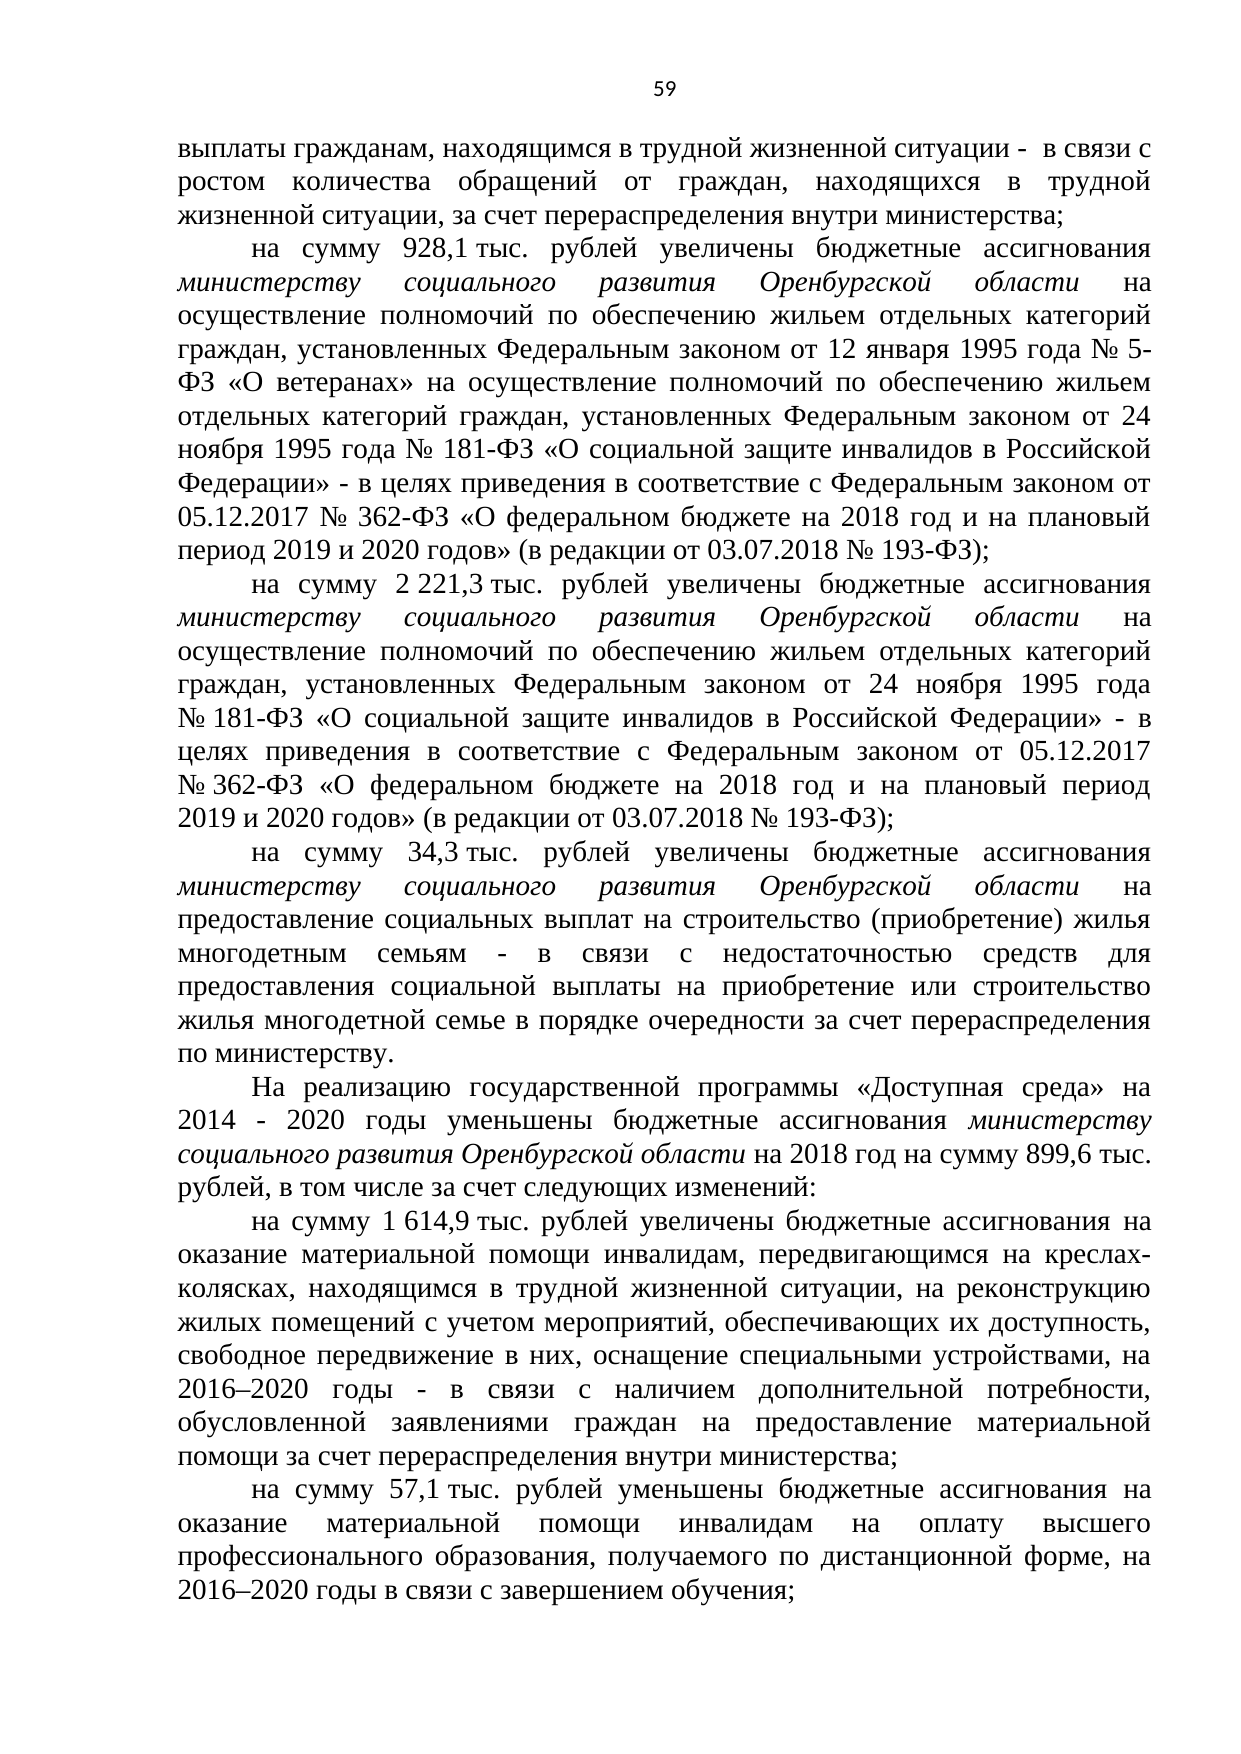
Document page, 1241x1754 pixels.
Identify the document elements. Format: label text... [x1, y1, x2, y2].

text на сумму 1 614,9 тыс. рублей увеличены бюджетные ассигнования на оказание материальной помощи инвалидам, передвигающимся на креслах-колясках, находящимся в трудной жизненной ситуации, на реконструкцию жилых помещений с учетом мероприятий, обеспечивающих их доступность, свободное передвижение в них, оснащение специальными устройствами, на 2016–2020 годы - в связи с наличием дополнительной потребности, обусловленной заявлениями граждан на предоставление материальной помощи за счет перераспределения внутри министерства; [177, 1203, 1152, 1471]
text На реализацию государственной программы «Доступная среда» на 2014 - 2020 годы уменьшены бюджетные ассигнования министерству социального развития Оренбургской области на 2018 год на сумму 899,6 тыс. рублей, в том числе за счет следующих изменений: [177, 1069, 1152, 1203]
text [177, 130, 1152, 230]
text на сумму 57,1 тыс. рублей уменьшены бюджетные ассигнования на оказание материальной помощи инвалидам на оплату высшего профессионального образования, получаемого по дистанционной форме, на 2016–2020 годы в связи с завершением обучения; [177, 1471, 1152, 1606]
text на сумму 928,1 тыс. рублей увеличены бюджетные ассигнования министерству социального развития Оренбургской области на осуществление полномочий по обеспечению жильем отдельных категорий граждан, установленных Федеральным законом от 12 января 1995 года № 5-ФЗ «О ветеранах» на осуществление полномочий по обеспечению жильем отдельных категорий граждан, установленных Федеральным законом от 24 ноября 1995 года № 181-ФЗ «О социальной защите инвалидов в Российской Федерации» - в целях приведения в соответствие с Федеральным законом от 05.12.2017 № 362-ФЗ «О федеральном бюджете на 2018 год и на плановый период 2019 и 2020 годов» (в редакции от 03.07.2018 № 193-ФЗ); [177, 230, 1152, 566]
text на сумму 2 221,3 тыс. рублей увеличены бюджетные ассигнования министерству социального развития Оренбургской области на осуществление полномочий по обеспечению жильем отдельных категорий граждан, установленных Федеральным законом от 24 ноября 1995 года № 181-ФЗ «О социальной защите инвалидов в Российской Федерации» - в целях приведения в соответствие с Федеральным законом от 05.12.2017 № 362-ФЗ «О федеральном бюджете на 2018 год и на плановый период 2019 и 2020 годов» (в редакции от 03.07.2018 № 193-ФЗ); [177, 566, 1152, 834]
text на сумму 34,3 тыс. рублей увеличены бюджетные ассигнования министерству социального развития Оренбургской области на предоставление социальных выплат на строительство (приобретение) жилья многодетным семьям - в связи с недостаточностью средств для предоставления социальной выплаты на приобретение или строительство жилья многодетной семье в порядке очередности за счет перераспределения по министерству. [177, 834, 1152, 1069]
